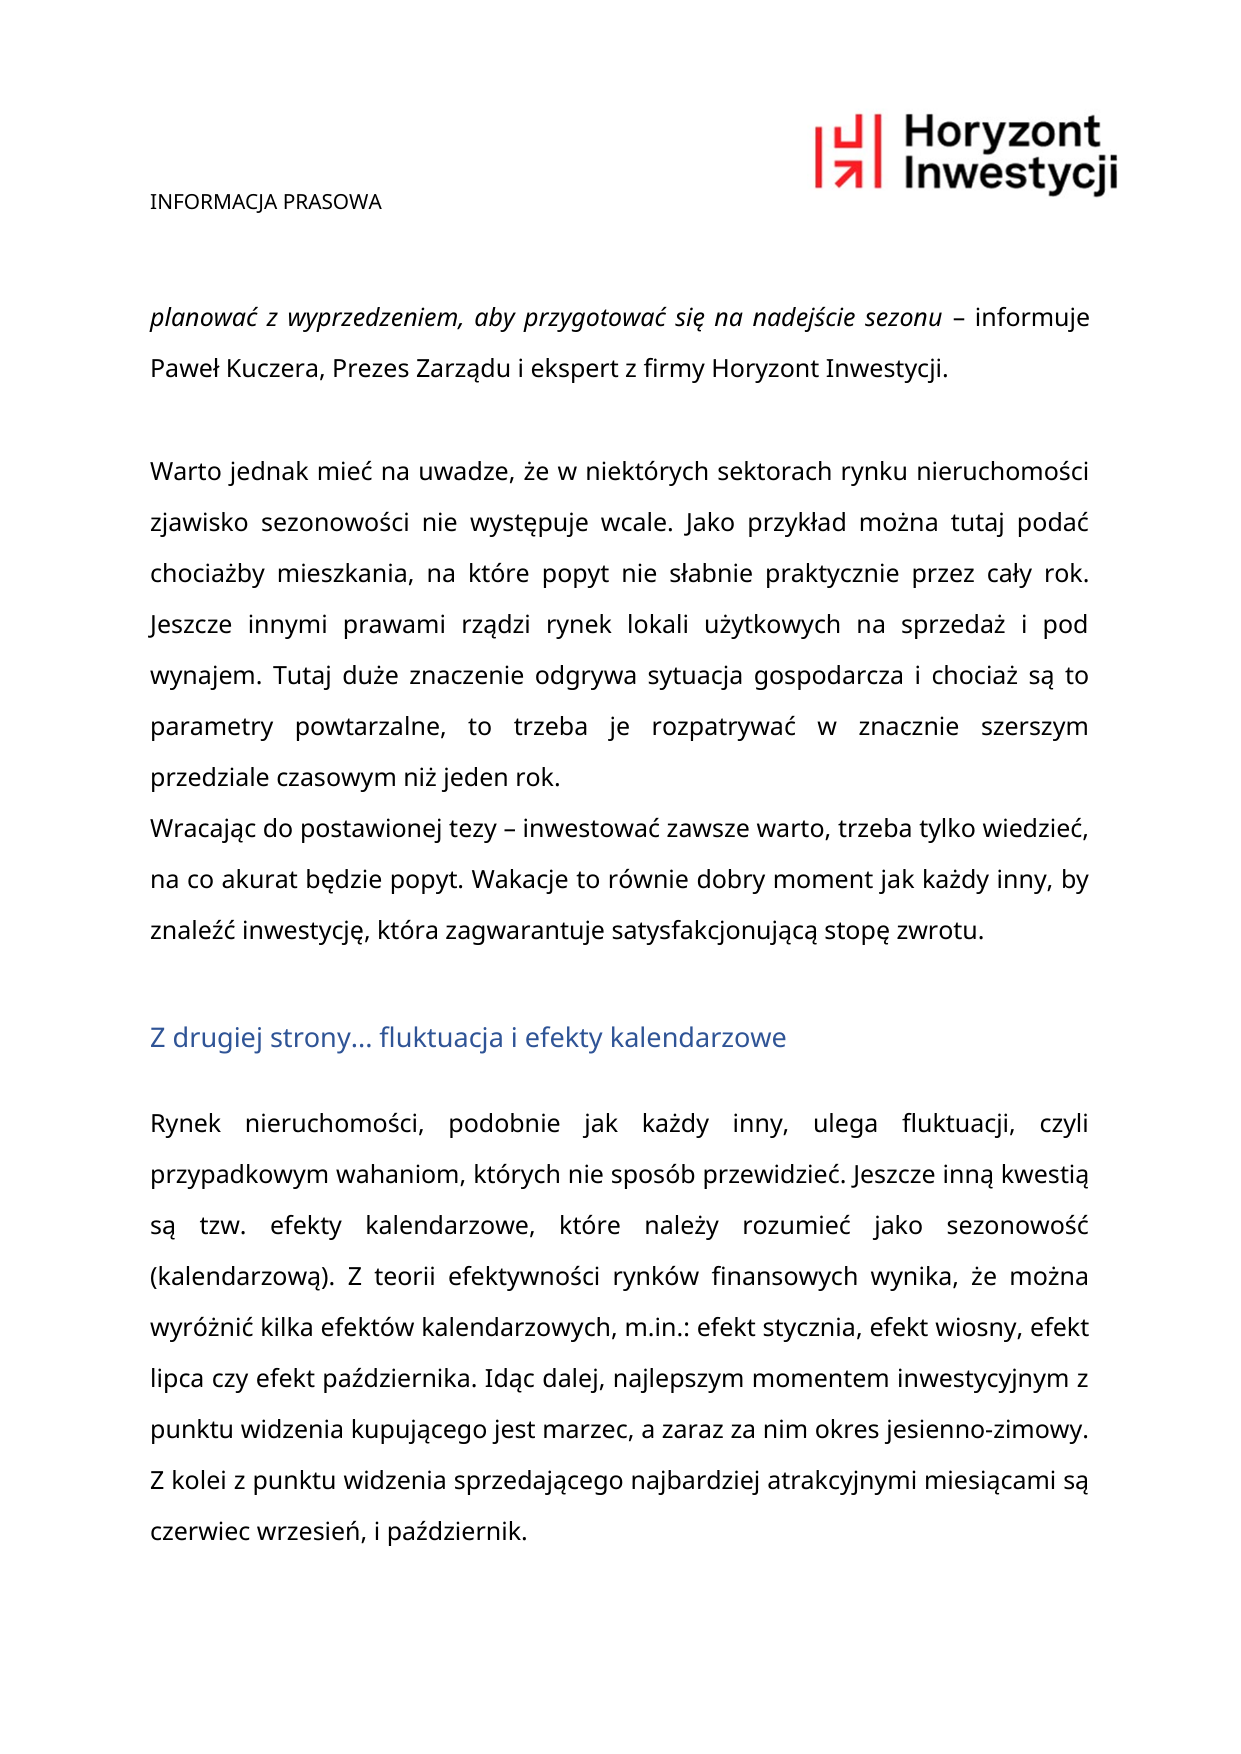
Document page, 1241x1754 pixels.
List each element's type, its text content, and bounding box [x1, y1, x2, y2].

picture [806, 93, 1134, 222]
text Rynek nieruchomości, podobnie jak każdy inny, ulega fluktuacji, czyli przypadkowym wahaniom, których nie sposób przewidzieć. Jeszcze inną kwestią są tzw. efekty kalendarzowe, które należy rozumieć jako sezonowość (kalendarzową). Z teorii efektywności rynków finansowych wynika, że można wyróżnić kilka efektów kalendarzowych, m.in.: efekt stycznia, efekt wiosny, efekt lipca czy efekt października. Idąc dalej, najlepszym momentem inwestycyjnym z punktu widzenia kupującego jest marzec, a zaraz za nim okres jesienno-zimowy. Z kolei z punktu widzenia sprzedającego najbardziej atrakcyjnymi miesiącami są czerwiec wrzesień, i październik. [150, 1105, 1090, 1548]
text Warto jednak mieć na uwadze, że w niektórych sektorach rynku nieruchomości zjawisko sezonowości nie występuje wcale. Jako przykład można tutaj podać chociażby mieszkania, na które popyt nie słabnie praktycznie przez cały rok. Jeszcze innymi prawami rządzi rynek lokali użytkowych na sprzedaż i pod wynajem. Tutaj duże znaczenie odgrywa sytuacja gospodarcza i chociaż są to parametry powtarzalne, to trzeba je rozpatrywać w znacznie szerszym przedziale czasowym niż jeden rok. [150, 453, 1090, 793]
subtitle Z drugiej strony... fluktuacja i efekty kalendarzowe [150, 1019, 1090, 1056]
text Wracając do postawionej tezy – inwestować zawsze warto, trzeba tylko wiedzieć, na co akurat będzie popyt. Wakacje to równie dobry moment jak każdy inny, by znaleźć inwestycję, która zagwarantuje satysfakcjonującą stopę zwrotu. [150, 810, 1090, 947]
